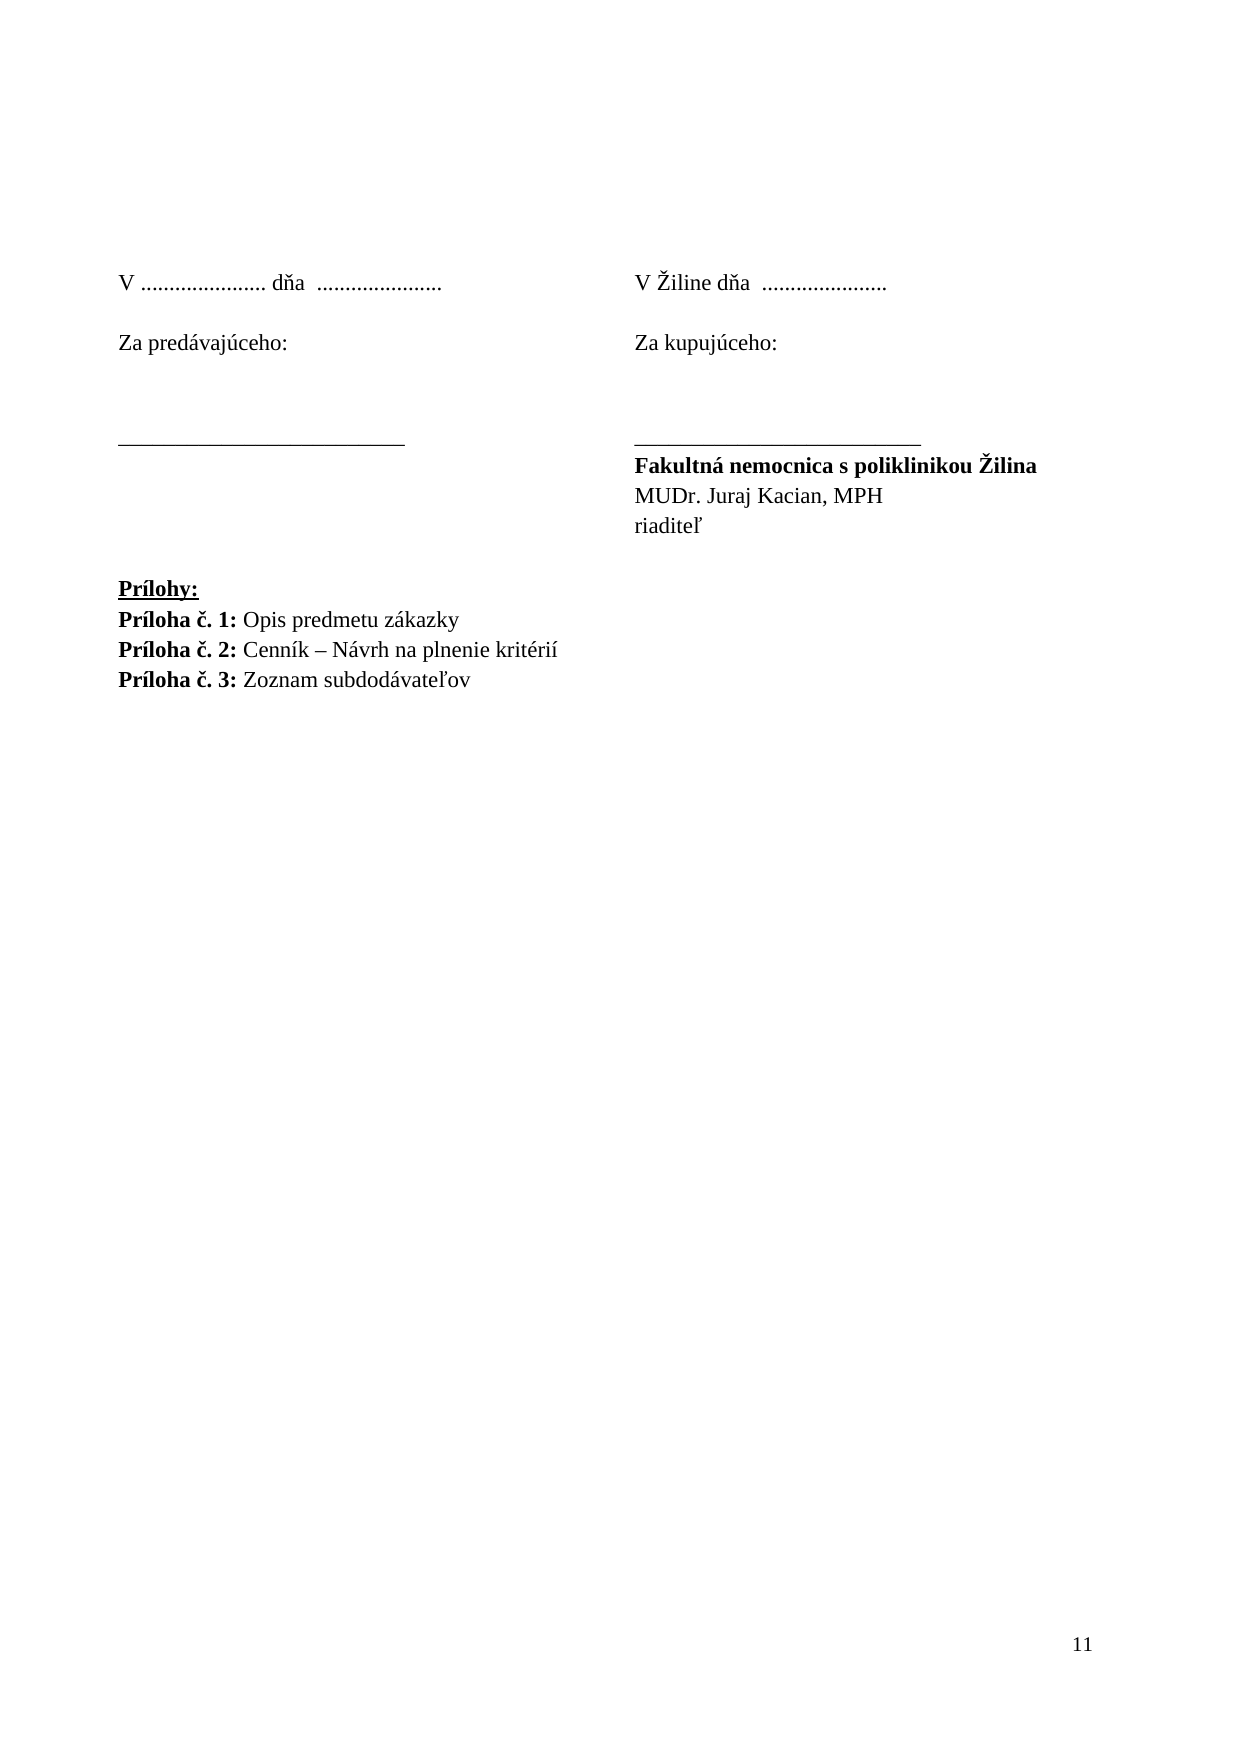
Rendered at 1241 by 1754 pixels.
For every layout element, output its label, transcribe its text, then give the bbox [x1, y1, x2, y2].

text Za predávajúceho: Za kupujúceho: [118, 329, 1092, 355]
text Príloha č. 1: Opis predmetu zákazky [118, 606, 1092, 632]
text _________________________ _________________________ [118, 422, 1092, 448]
text Fakultná nemocnica s poliklinikou Žilina [634, 452, 1092, 478]
text V ...................... dňa ...................... V Žiline dňa ...................... [118, 268, 1092, 295]
text Prílohy: [118, 575, 1092, 602]
text Príloha č. 3: Zoznam subdodávateľov [118, 666, 1092, 692]
text Príloha č. 2: Cenník – Návrh na plnenie kritérií [118, 636, 1092, 662]
text MUDr. Juraj Kacian, MPH [561, 482, 1092, 509]
text riaditeľ [561, 513, 1092, 539]
